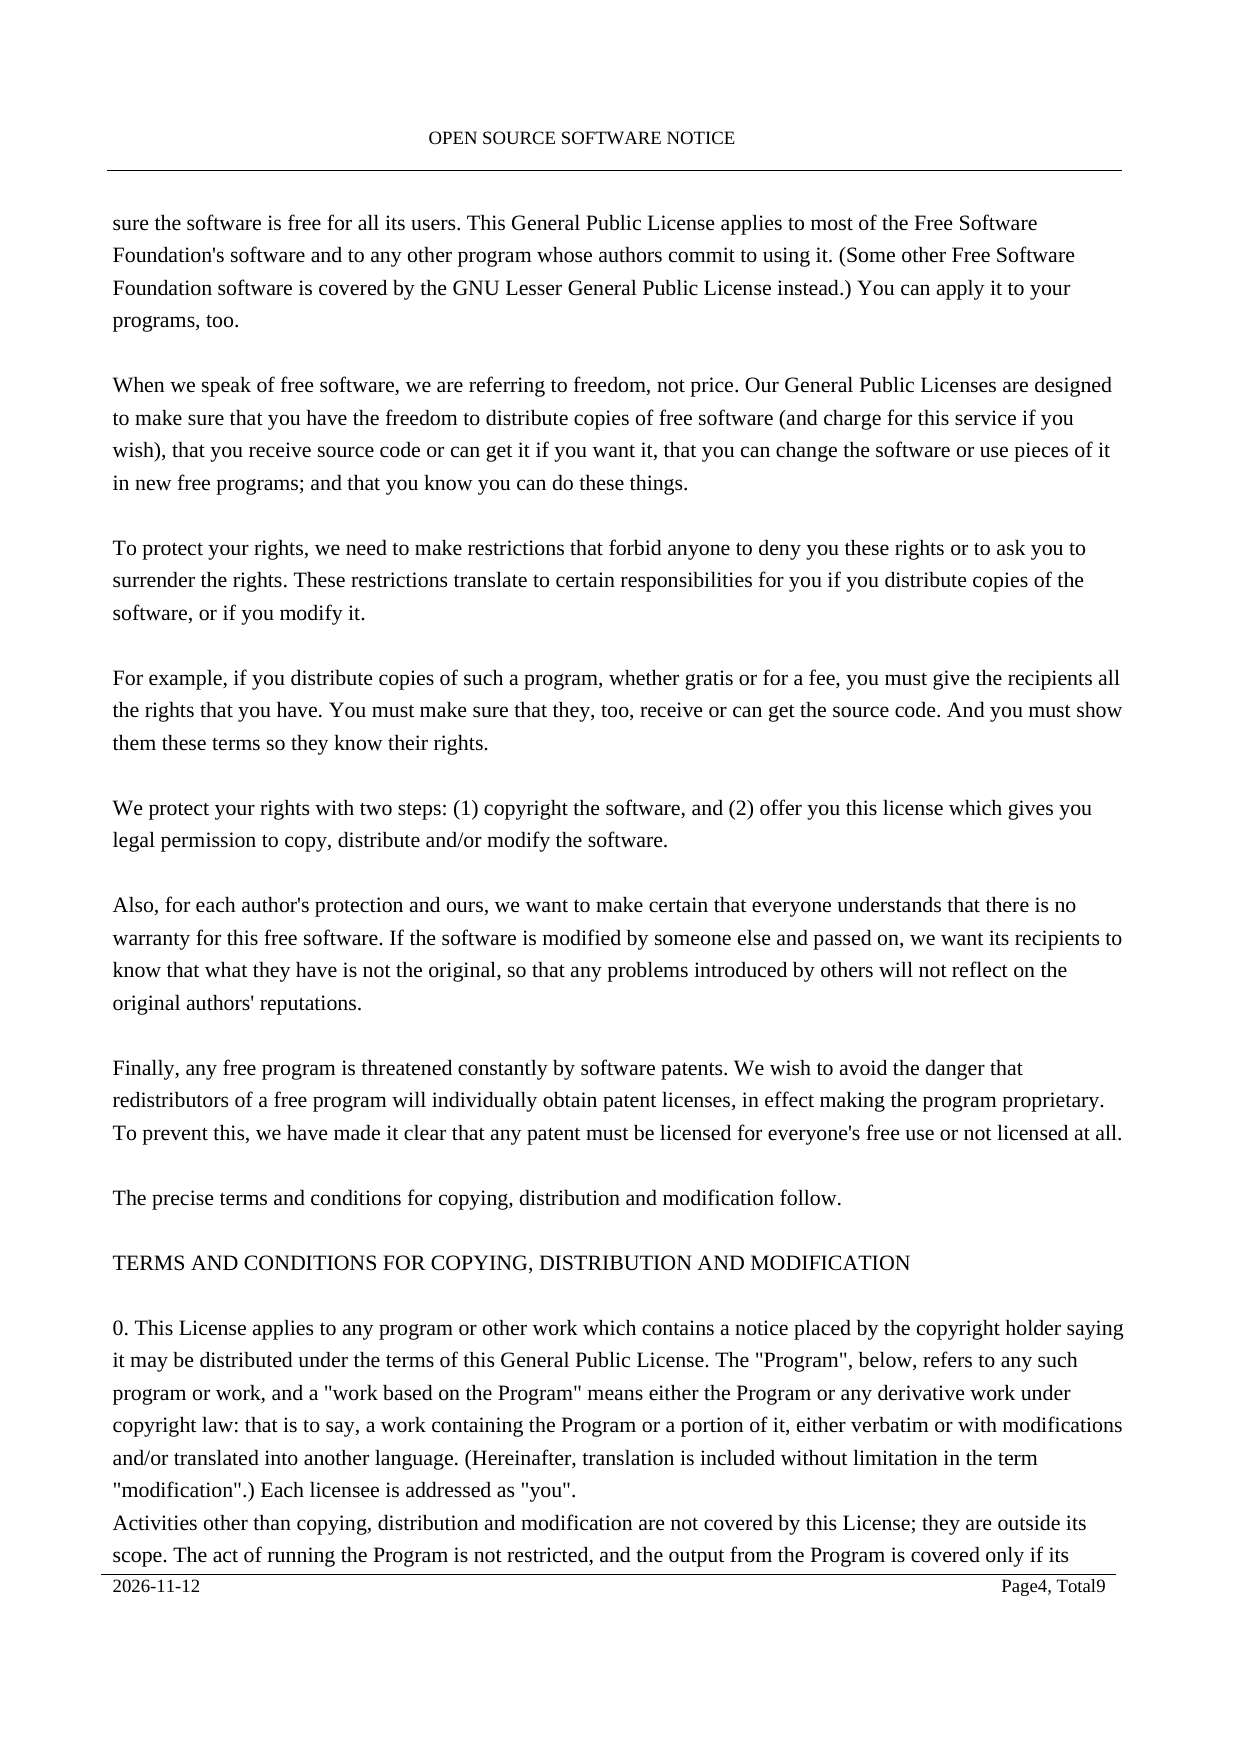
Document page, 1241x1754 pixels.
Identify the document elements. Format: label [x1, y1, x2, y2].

text [112, 206, 1128, 1571]
